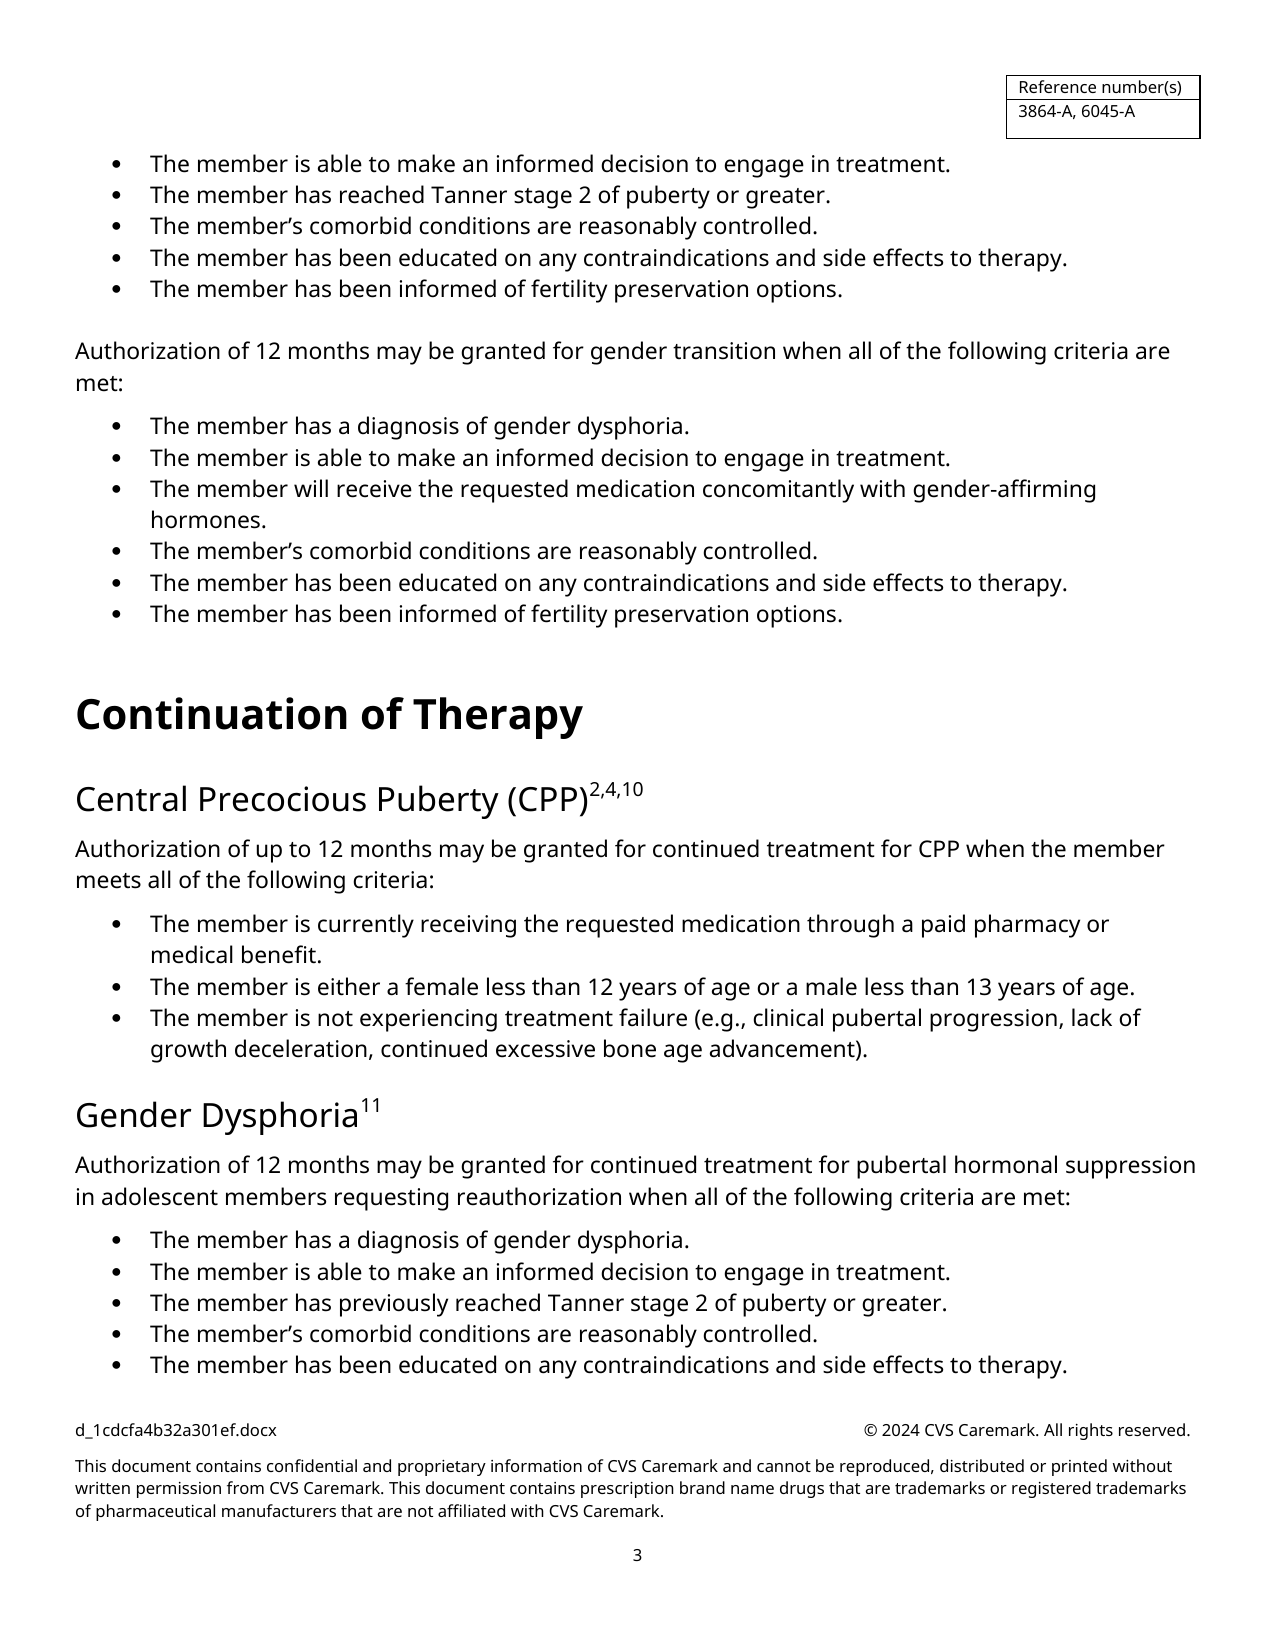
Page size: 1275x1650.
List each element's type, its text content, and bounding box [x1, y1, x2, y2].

list The member has been educated on any contraindications and side effects to therapy. [112, 566, 1200, 598]
subtitle Central Precocious Puberty (CPP)2,4,10 [75, 775, 1200, 821]
list The member is able to make an informed decision to engage in treatment. [112, 441, 1200, 473]
subtitle Gender Dysphoria11 [75, 1092, 1200, 1137]
text Authorization of up to 12 months may be granted for continued treatment for CPP when the member meets all of the following criteria: [75, 833, 1200, 896]
list The member is able to make an informed decision to engage in treatment. [112, 148, 1200, 179]
list The member has reached Tanner stage 2 of puberty or greater. [112, 179, 1200, 210]
text Authorization of 12 months may be granted for gender transition when all of the following criteria are met: [75, 335, 1200, 398]
list The member’s comorbid conditions are reasonably controlled. [112, 210, 1200, 241]
list The member has been educated on any contraindications and side effects to therapy. [112, 241, 1200, 273]
list The member has a diagnosis of gender dysphoria. [112, 1224, 1200, 1256]
list The member has been informed of fertility preservation options. [112, 598, 1200, 629]
list The member is currently receiving the requested medication through a paid pharmacy or medical benefit. [112, 908, 1200, 971]
list The member is either a female less than 12 years of age or a male less than 13 years of age. [112, 971, 1200, 1002]
list The member has previously reached Tanner stage 2 of puberty or greater. [112, 1287, 1200, 1318]
list The member is not experiencing treatment failure (e.g., clinical pubertal progression, lack of growth deceleration, continued excessive bone age advancement). [112, 1002, 1200, 1064]
list The member has a diagnosis of gender dysphoria. [112, 410, 1200, 441]
list The member’s comorbid conditions are reasonably controlled. [112, 535, 1200, 566]
list The member’s comorbid conditions are reasonably controlled. [112, 1318, 1200, 1349]
list The member has been educated on any contraindications and side effects to therapy. [112, 1349, 1200, 1381]
list The member is able to make an informed decision to engage in treatment. [112, 1256, 1200, 1287]
list The member will receive the requested medication concomitantly with gender-affirming hormones. [112, 473, 1200, 535]
text Authorization of 12 months may be granted for continued treatment for pubertal hormonal suppression in adolescent members requesting reauthorization when all of the following criteria are met: [75, 1149, 1200, 1212]
subtitle Continuation of Therapy [75, 685, 1200, 742]
list The member has been informed of fertility preservation options. [112, 273, 1200, 304]
